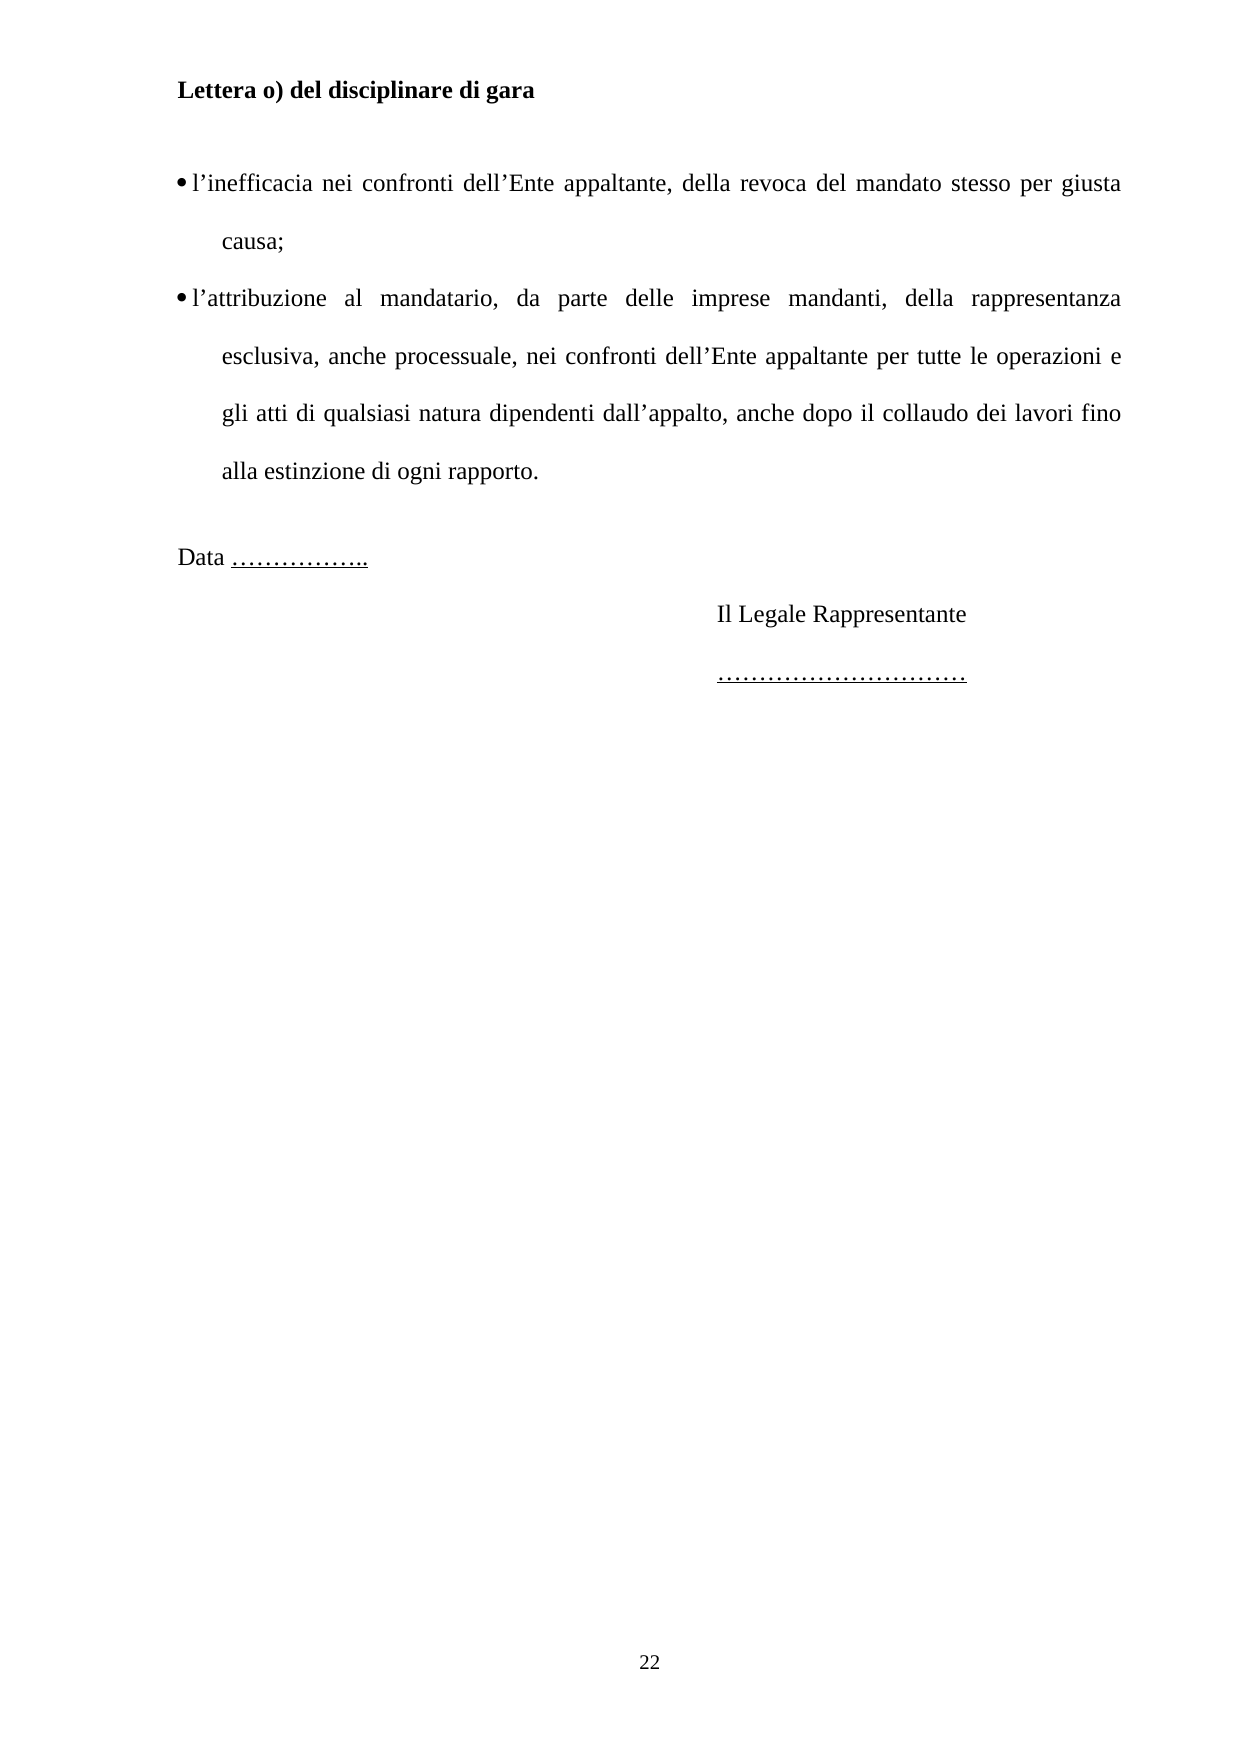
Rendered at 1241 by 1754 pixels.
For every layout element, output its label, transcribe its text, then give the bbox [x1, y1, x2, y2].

list l’inefficacia nei confronti dell’Ente appaltante, della revoca del mandato stesso per giusta causa; [177, 168, 1122, 254]
text Data …………….. [177, 542, 1122, 571]
text ………………………… [561, 657, 1122, 686]
text Il Legale Rappresentante [561, 599, 1122, 628]
list l’attribuzione al mandatario, da parte delle imprese mandanti, della rappresentanza esclusiva, anche processuale, nei confronti dell’Ente appaltante per tutte le operazioni e gli atti di qualsiasi natura dipendenti dall’appalto, anche dopo il collaudo dei lavori fino alla estinzione di ogni rapporto. [177, 283, 1122, 484]
